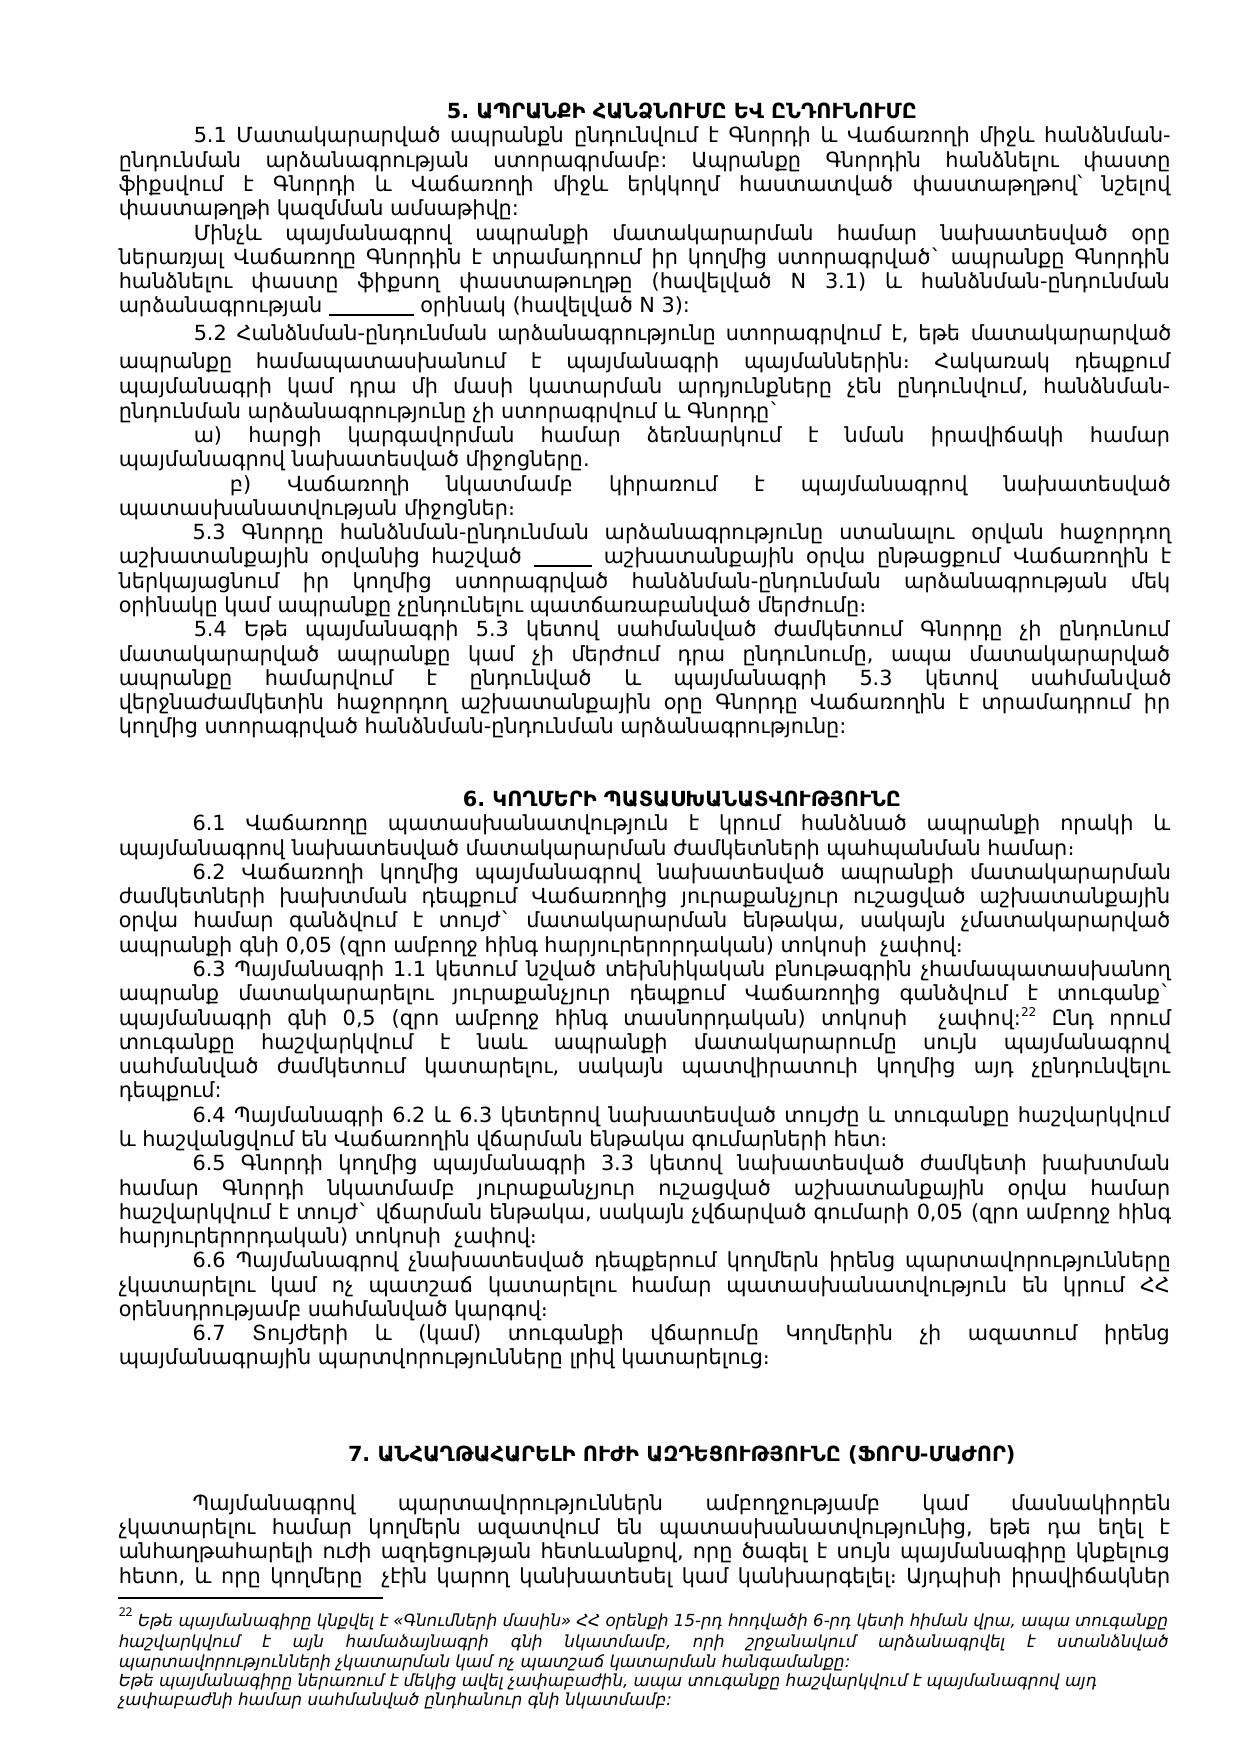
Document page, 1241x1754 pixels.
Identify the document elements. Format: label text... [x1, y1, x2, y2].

text 5.1 Մատակարարված ապրանքն ընդունվում է Գնորդի և Վաճառողի միջև հանձնման-ընդունման արձանագրության ստորագրմամբ: Ապրանքը Գնորդին հանձնելու փաստը ֆիքսվում է Գնորդի և Վաճառողի միջև երկկողմ հաստատված փաստաթղթով՝ նշելով փաստաթղթի կազմման ամսաթիվը: [118, 123, 1171, 221]
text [118, 1491, 1171, 1588]
text 6. ԿՈՂՄԵՐԻ ՊԱՏԱՍԽԱՆԱՏՎՈՒԹՅՈՒՆԸ [118, 787, 1171, 811]
text 5.2 Հանձնման-ընդունման արձանագրությունը ստորագրվում է, եթե մատակարարված ապրանքը համապատասխանում է պայմանագրի պայմաններին։ Հակառակ դեպքում պայմանագրի կամ դրա մի մասի կատարման արդյունքները չեն ընդունվում, հանձնման-ընդունման արձանագրությունը չի ստորագրվում և Գնորդը` [118, 318, 1171, 423]
text 6.4 Պայմանագրի 6.2 և 6.3 կետերով նախատեսված տույժը և տուգանքը հաշվարկվում և հաշվանցվում են Վաճառողին վճարման ենթակա գումարների հետ։ [118, 1103, 1171, 1151]
text 7. ԱՆՀԱՂԹԱՀԱՐԵԼԻ ՈՒԺԻ ԱԶԴԵՑՈՒԹՅՈՒՆԸ (ՖՈՐՍ-ՄԱԺՈՐ) [118, 1442, 1171, 1467]
text 6.5 Գնորդի կողմից պայմանագրի 3.3 կետով նախատեսված ժամկետի խախտման համար Գնորդի նկատմամբ յուրաքանչյուր ուշացված աշխատանքային օրվա համար հաշվարկվում է տույժ` վճարման ենթակա, սակայն չվճարված գումարի 0,05 (զրո ամբողջ հինգ հարյուրերորդական) տոկոսի չափով։ [118, 1151, 1171, 1248]
text բ) Վաճառողի նկատմամբ կիրառում է պայմանագրով նախատեսված պատասխանատվության միջոցներ։ [118, 472, 1171, 520]
text Մինչև պայմանագրով ապրանքի մատակարարման համար նախատեսված օրը ներառյալ Վաճառողը Գնորդին է տրամադրում իր կողմից ստորագրված` ապրանքը Գնորդին հանձնելու փաստը ֆիքսող փաստաթուղթը (հավելված N 3.1) և հանձնման-ընդունման արձանագրության օրինակ (հավելված N 3): [118, 221, 1171, 318]
text 5. ԱՊՐԱՆՔԻ ՀԱՆՁՆՈՒՄԸ ԵՎ ԸՆԴՈՒՆՈՒՄԸ [118, 99, 1171, 123]
text 6.1 Վաճառողը պատասխանատվություն է կրում հանձնած ապրանքի որակի և պայմանագրով նախատեսված մատակարարման ժամկետների պահպանման համար։ [118, 811, 1171, 860]
text 5.4 Եթե պայմանագրի 5.3 կետով սահմանված ժամկետում Գնորդը չի ընդունում մատակարարված ապրանքը կամ չի մերժում դրա ընդունումը, ապա մատակարարված ապրանքը համարվում է ընդունված և պայմանագրի 5.3 կետով սահմանված վերջնաժամկետին հաջորդող աշխատանքային օրը Գնորդը Վաճառողին է տրամադրում իր կողմից ստորագրված հանձնման-ընդունման արձանագրությունը: [118, 617, 1171, 739]
text 5.3 Գնորդը հանձնման-ընդունման արձանագրությունը ստանալու օրվան հաջորդող աշխատանքային օրվանից հաշված աշխատանքային օրվա ընթացքում Վաճառողին է ներկայացնում իր կողմից ստորագրված հանձնման-ընդունման արձանագրության մեկ օրինակը կամ ապրանքը չընդունելու պատճառաբանված մերժումը։ [118, 520, 1171, 617]
text ա) հարցի կարգավորման համար ձեռնարկում է նման իրավիճակի համար պայմանագրով նախատեսված միջոցները. [118, 423, 1171, 472]
text 6.7 Տույժերի և (կամ) տուգանքի վճարումը Կողմերին չի ազատում իրենց պայմանագրային պարտվորությունները լրիվ կատարելուց։ [118, 1321, 1171, 1370]
text 6.6 Պայմանագրով չնախատեսված դեպքերում կողմերն իրենց պարտավորությունները չկատարելու կամ ոչ պատշաճ կատարելու համար պատասխանատվություն են կրում ՀՀ օրենսդրությամբ սահմանված կարգով։ [118, 1248, 1171, 1321]
text 6.2 Վաճառողի կողմից պայմանագրով նախատեսված ապրանքի մատակարարման ժամկետների խախտման դեպքում Վաճառողից յուրաքանչյուր ուշացված աշխատանքային օրվա համար գանձվում է տույժ` մատակարարման ենթակա, սակայն չմատակարարված ապրանքի գնի 0,05 (զրո ամբողջ հինգ հարյուրերորդական) տոկոսի չափով։ [118, 860, 1171, 957]
text 6.3 Պայմանագրի 1.1 կետում նշված տեխնիկական բնութագրին չհամապատասխանող ապրանք մատակարարելու յուրաքանչյուր դեպքում Վաճառողից գանձվում է տուգանք` պայմանագրի գնի 0,5 (զրո ամբողջ հինգ տասնորդական) տոկոսի չափով: Ընդ որում տուգանքը հաշվարկվում է նաև ապրանքի մատակարարումը սույն պայմանագրով սահմանված ժամկետում կատարելու, սակայն պատվիրատուի կողմից այդ չընդունվելու դեպքում: [118, 957, 1171, 1103]
